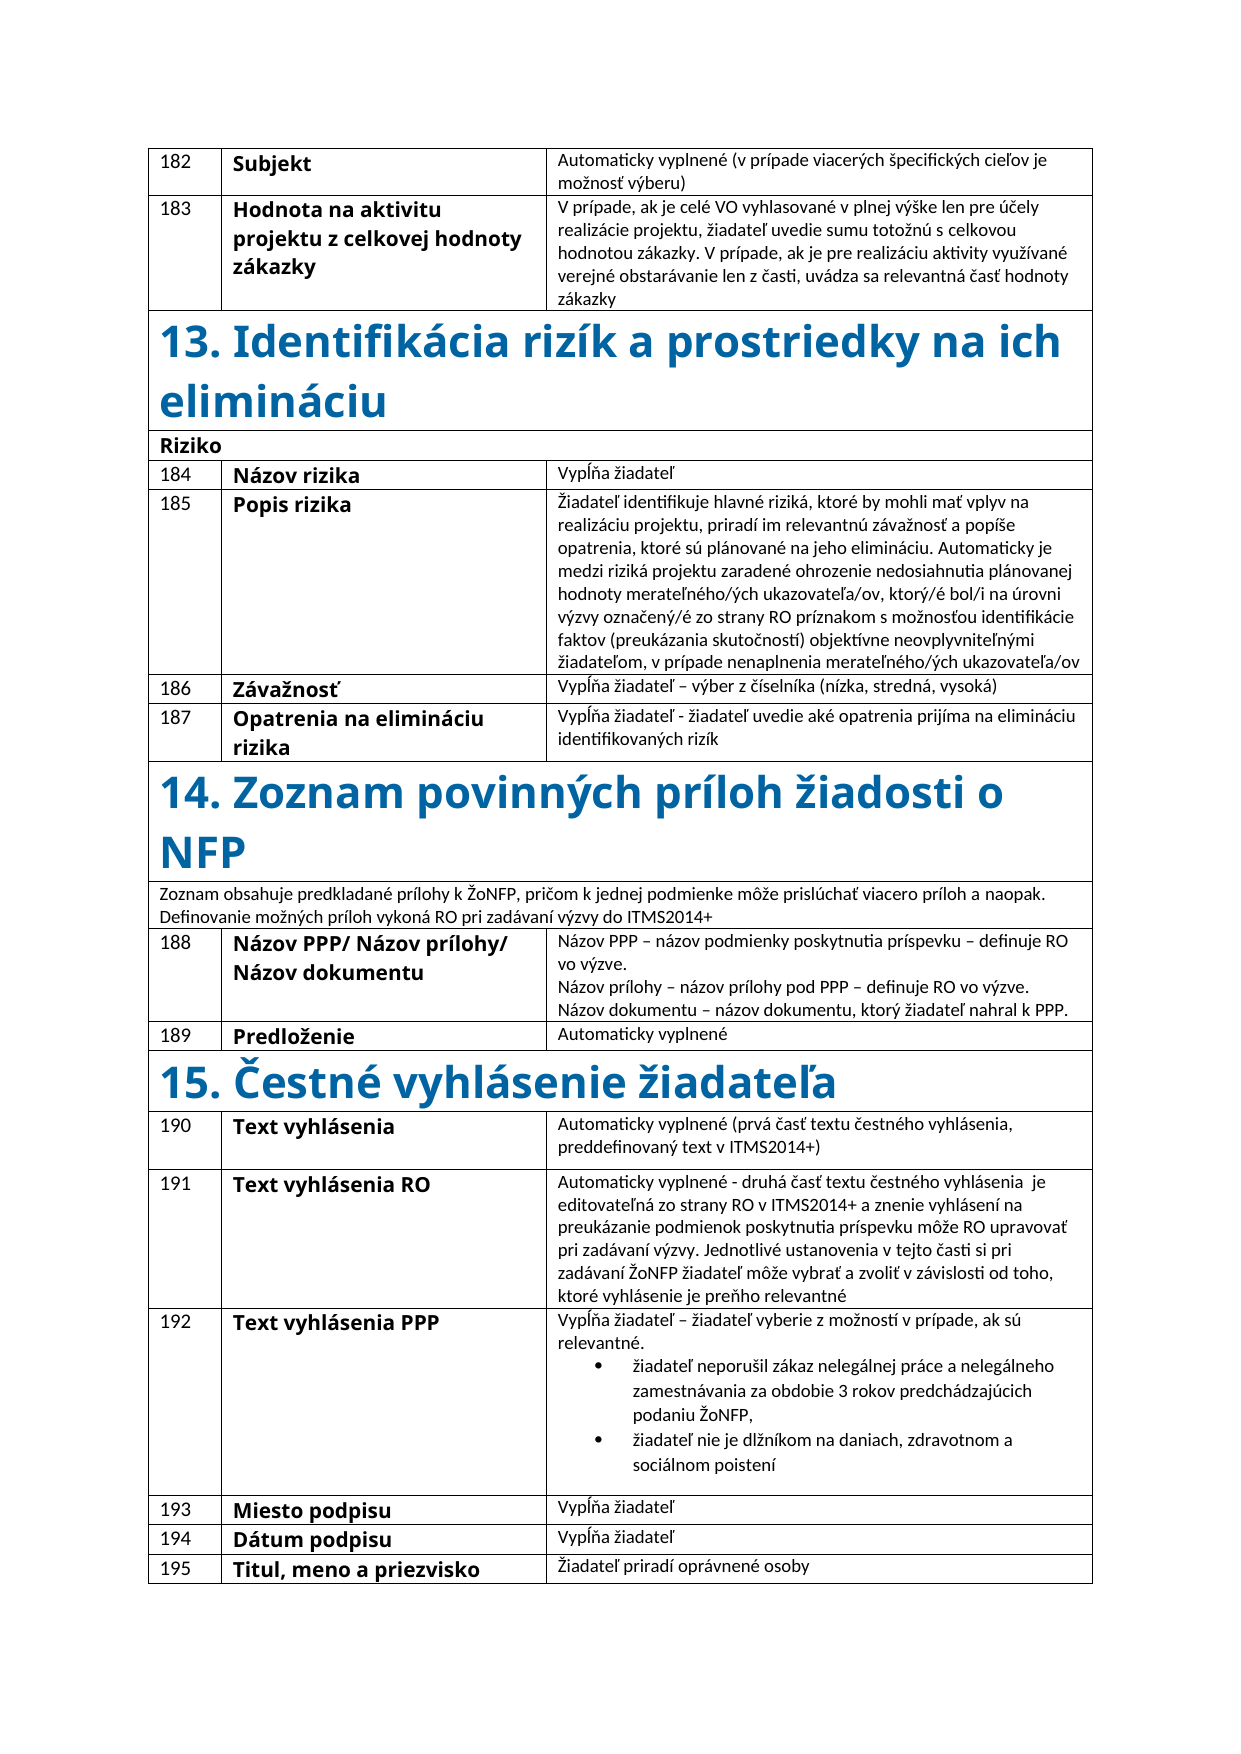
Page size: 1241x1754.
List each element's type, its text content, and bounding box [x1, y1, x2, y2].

table_cell 195 [149, 1555, 221, 1583]
table_cell Predloženie [222, 1022, 546, 1050]
table_cell Automaticky vyplnené [547, 1022, 1092, 1050]
table_cell Dátum podpisu [222, 1525, 546, 1554]
table_cell 188 [149, 929, 221, 1021]
table_cell 193 [149, 1496, 221, 1524]
table_cell 13. Identifikácia rizík a prostriedky na ich elimináciu [149, 311, 1092, 430]
table_cell Vypĺňa žiadateľ [547, 1496, 1092, 1524]
table_cell Hodnota na aktivitu projektu z celkovej hodnoty zákazky [222, 196, 546, 310]
table_cell Zoznam obsahuje predkladané prílohy k ŽoNFP, pričom k jednej podmienke môže prislúchať viacero príloh a naopak. Definovanie možných príloh vykoná RO pri zadávaní výzvy do ITMS2014+ [149, 882, 1092, 928]
table_cell 183 [149, 196, 221, 310]
table_cell Vypĺňa žiadateľ [547, 1525, 1092, 1554]
table_cell 185 [149, 490, 221, 674]
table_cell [547, 149, 1092, 194]
table_cell 192 [149, 1309, 221, 1495]
table_cell Riziko [149, 431, 1092, 460]
table_cell V prípade, ak je celé VO vyhlasované v plnej výške len pre účely realizácie projektu, žiadateľ uvedie sumu totožnú s celkovou hodnotou zákazky. V prípade, ak je pre realizáciu aktivity využívané verejné obstarávanie len z časti, uvádza sa relevantná časť hodnoty zákazky [547, 196, 1092, 310]
table_cell Text vyhlásenia PPP [222, 1309, 546, 1495]
table_cell 186 [149, 675, 221, 703]
table_cell 14. Zoznam povinných príloh žiadosti o NFP [149, 762, 1092, 881]
table_cell Názov PPP – názov podmienky poskytnutia príspevku – definuje RO vo výzve. Názov prílohy – názov prílohy pod PPP – definuje RO vo výzve. Názov dokumentu – názov dokumentu, ktorý žiadateľ nahral k PPP. [547, 929, 1092, 1021]
table_cell 15. Čestné vyhlásenie žiadateľa [149, 1051, 1092, 1111]
table_cell 191 [149, 1170, 221, 1307]
table_cell 182 [149, 149, 221, 194]
table_cell Vypĺňa žiadateľ - žiadateľ uvedie aké opatrenia prijíma na elimináciu identifikovaných rizík [547, 704, 1092, 761]
table_cell Žiadateľ identifikuje hlavné riziká, ktoré by mohli mať vplyv na realizáciu projektu, priradí im relevantnú závažnosť a popíše opatrenia, ktoré sú plánované na jeho elimináciu. Automaticky je medzi riziká projektu zaradené ohrozenie nedosiahnutia plánovanej hodnoty merateľného/ých ukazovateľa/ov, ktorý/é bol/i na úrovni výzvy označený/é zo strany RO príznakom s možnosťou identifikácie faktov (preukázania skutočností) objektívne neovplyvniteľnými žiadateľom, v prípade nenaplnenia merateľného/ých ukazovateľa/ov [547, 490, 1092, 674]
table_cell Miesto podpisu [222, 1496, 546, 1524]
table_cell Opatrenia na elimináciu rizika [222, 704, 546, 761]
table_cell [547, 1555, 1092, 1583]
table_cell 190 [149, 1112, 221, 1169]
table_cell Text vyhlásenia RO [222, 1170, 546, 1307]
table_cell Vypĺňa žiadateľ [547, 461, 1092, 489]
table_cell Popis rizika [222, 490, 546, 674]
table_cell Subjekt [222, 149, 546, 194]
table_cell 194 [149, 1525, 221, 1554]
table_cell Text vyhlásenia [222, 1112, 546, 1169]
table_cell Závažnosť [222, 675, 546, 703]
table_cell Názov rizika [222, 461, 546, 489]
table_cell Vypĺňa žiadateľ – žiadateľ vyberie z možností v prípade, ak sú relevantné. žiadateľ neporušil zákaz nelegálnej práce a nelegálneho zamestnávania za obdobie 3 rokov predchádzajúcich podaniu ŽoNFP, žiadateľ nie je dlžníkom na daniach, zdravotnom a sociálnom poistení [547, 1309, 1092, 1495]
table_cell 184 [149, 461, 221, 489]
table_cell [222, 1555, 546, 1583]
table_cell Názov PPP/ Názov prílohy/ Názov dokumentu [222, 929, 546, 1021]
table_cell 187 [149, 704, 221, 761]
table_cell Vypĺňa žiadateľ – výber z číselníka (nízka, stredná, vysoká) [547, 675, 1092, 703]
table_cell Automaticky vyplnené - druhá časť textu čestného vyhlásenia je editovateľná zo strany RO v ITMS2014+ a znenie vyhlásení na preukázanie podmienok poskytnutia príspevku môže RO upravovať pri zadávaní výzvy. Jednotlivé ustanovenia v tejto časti si pri zadávaní ŽoNFP žiadateľ môže vybrať a zvoliť v závislosti od toho, ktoré vyhlásenie je preňho relevantné [547, 1170, 1092, 1307]
table_cell Automaticky vyplnené (prvá časť textu čestného vyhlásenia, preddefinovaný text v ITMS2014+) [547, 1112, 1092, 1169]
table_cell 189 [149, 1022, 221, 1050]
